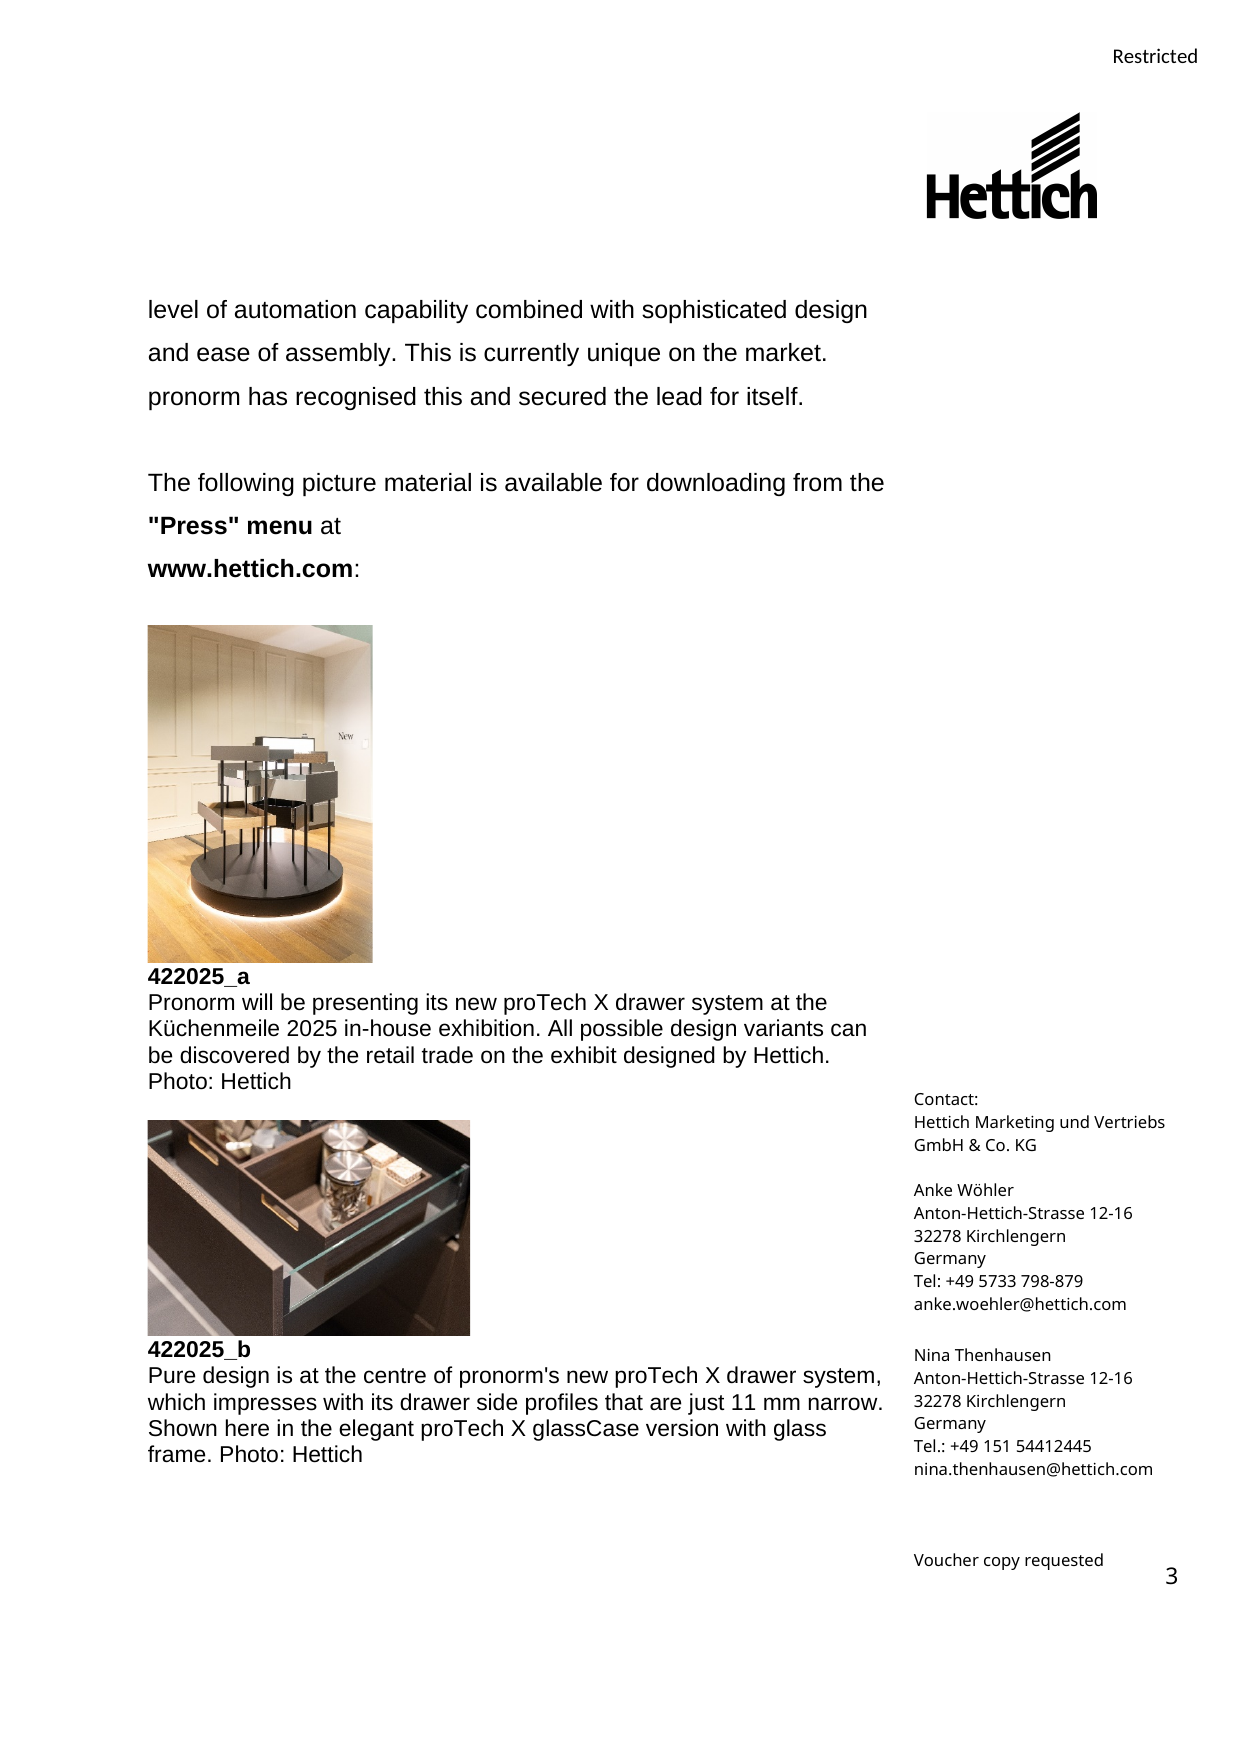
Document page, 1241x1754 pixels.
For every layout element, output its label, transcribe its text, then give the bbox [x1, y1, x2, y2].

text The following picture material is available for downloading from the "Press" menu at [148, 468, 886, 540]
text Pronorm will be presenting its new proTech X drawer system at the Küchenmeile 2025 in-house exhibition. All possible design variants can be discovered by the retail trade on the exhibit designed by Hettich. Photo: Hettich [148, 989, 886, 1094]
text 422025_b [148, 1336, 886, 1362]
text Pure design is at the centre of pronorm's new proTech X drawer system, which impresses with its drawer side profiles that are just 11 mm narrow. Shown here in the elegant proTech X glassCase version with glass frame. Photo: Hettich [148, 1362, 886, 1468]
text 422025_a [148, 963, 886, 989]
picture [147, 625, 373, 963]
picture [926, 112, 1097, 219]
text www.hettich.com: [148, 554, 886, 583]
picture [147, 1120, 470, 1336]
